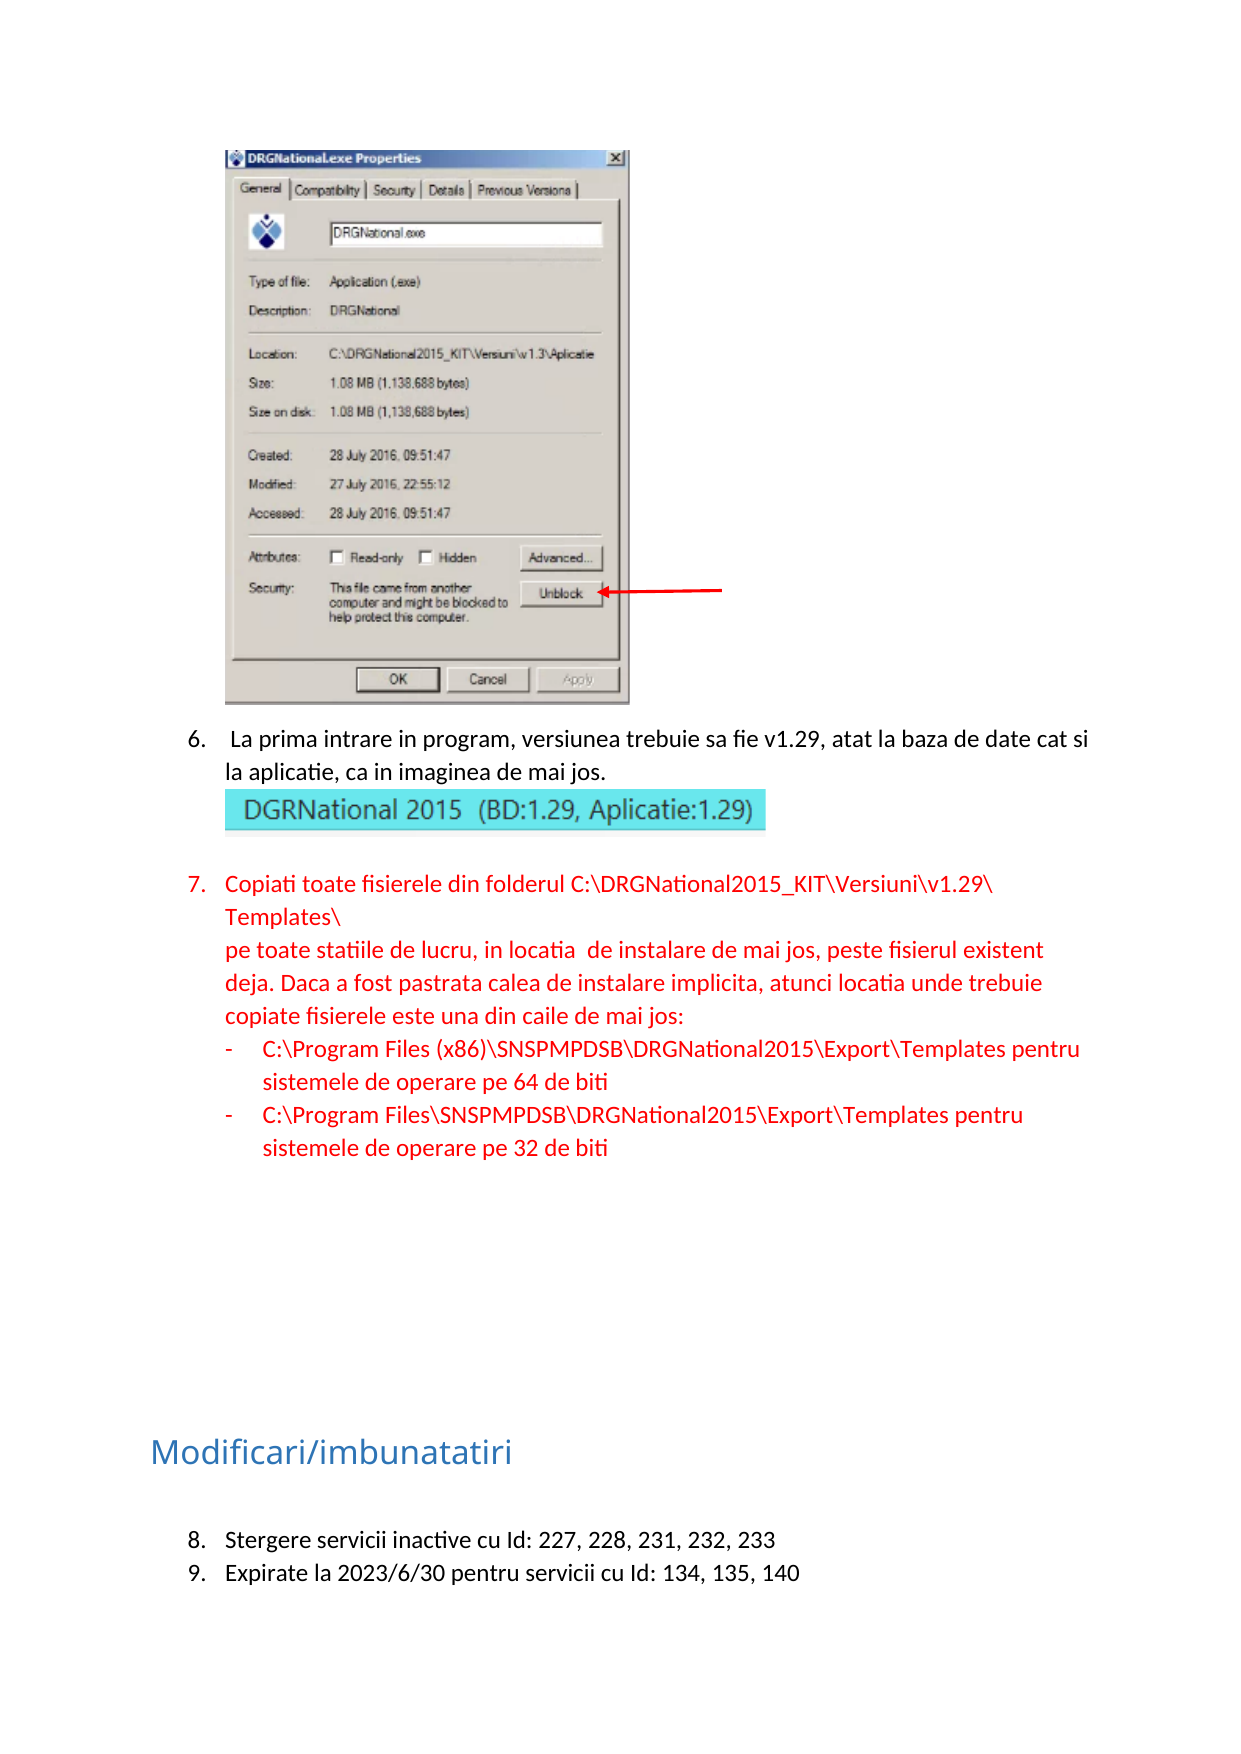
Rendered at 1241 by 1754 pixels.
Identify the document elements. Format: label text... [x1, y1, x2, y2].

picture [225, 150, 630, 705]
list C:\Program Files\SNSPMPDSB\DRGNational2015\Export\Templates pentru sistemele de operare pe 32 de biti [225, 1099, 1090, 1162]
list Stergere servicii inactive cu Id: 227, 228, 231, 232, 233 [187, 1524, 1090, 1555]
list Expirate la 2023/6/30 pentru servicii cu Id: 134, 135, 140 [187, 1557, 1090, 1588]
subtitle Modificari/imbunatatiri [150, 1428, 1090, 1474]
list C:\Program Files (x86)\SNSPMPDSB\DRGNational2015\Export\Templates pentru sistemele de operare pe 64 de biti [225, 1033, 1090, 1097]
list Copiati toate fisierele din folderul C:\DRGNational2015_KIT\Versiuni\v1.29\Templates\ [187, 869, 1090, 932]
list La prima intrare in program, versiunea trebuie sa fie v1.29, atat la baza de date cat si la aplicatie, ca in imaginea de mai jos. [187, 723, 1090, 787]
picture [225, 789, 766, 837]
list pe toate statiile de lucru, in locatia de instalare de mai jos, peste fisierul existent deja. Daca a fost pastrata calea de instalare implicita, atunci locatia unde trebuie copiate fisierele este una din caile de mai jos: [225, 934, 1090, 1031]
